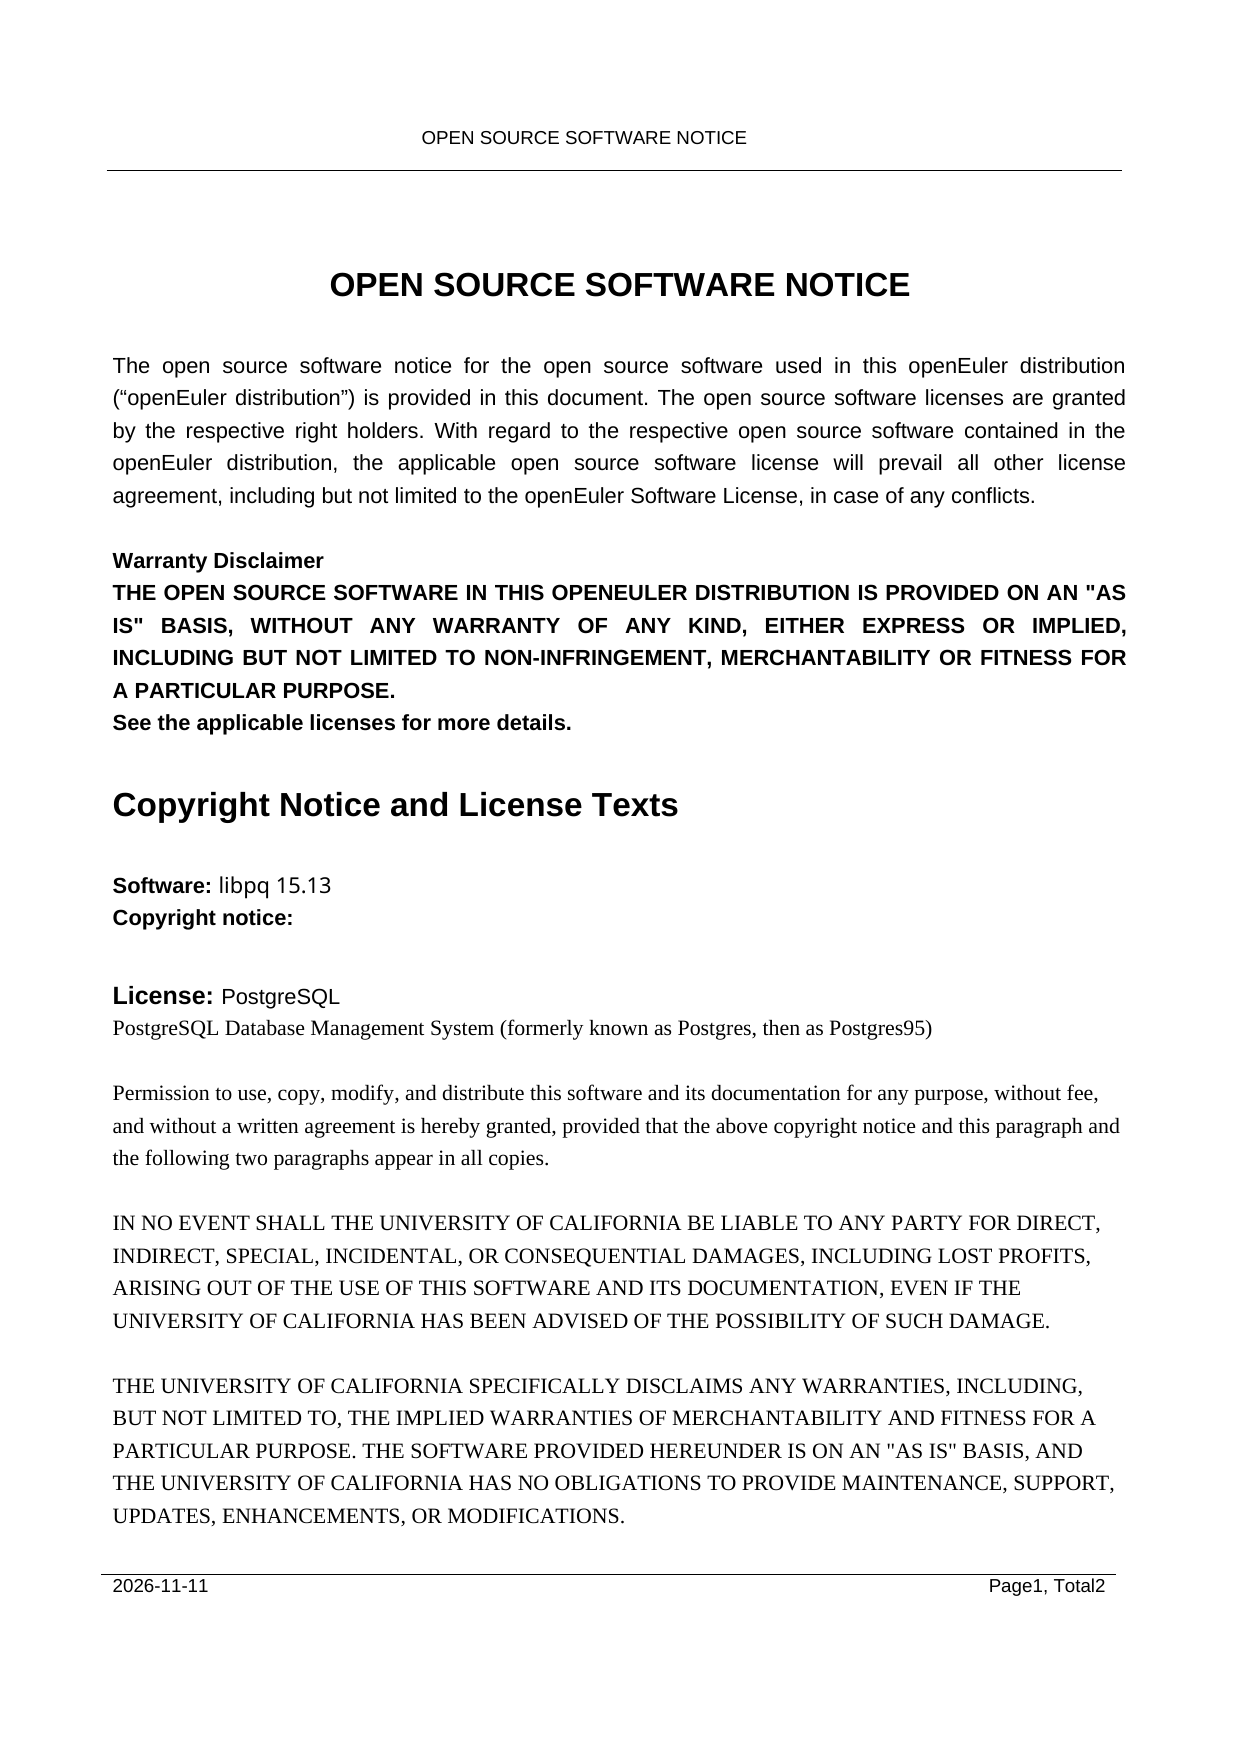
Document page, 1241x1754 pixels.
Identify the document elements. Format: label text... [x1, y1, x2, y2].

title Software: libpq 15.13 [112, 869, 1128, 901]
text OPEN SOURCE SOFTWARE NOTICE [112, 251, 1128, 316]
text Copyright Notice and License Texts [112, 771, 1128, 836]
text Warranty Disclaimer [112, 544, 1128, 576]
text PostgreSQL Database Management System (formerly known as Postgres, then as Postgres95) Permission to use, copy, modify, and distribute this software and its documentation for any purpose, without fee, and without a written agreement is hereby granted, provided that the above copyright notice and this paragraph and the following two paragraphs appear in all copies. IN NO EVENT SHALL THE UNIVERSITY OF CALIFORNIA BE LIABLE TO ANY PARTY FOR DIRECT, INDIRECT, SPECIAL, INCIDENTAL, OR CONSEQUENTIAL DAMAGES, INCLUDING LOST PROFITS, ARISING OUT OF THE USE OF THIS SOFTWARE AND ITS DOCUMENTATION, EVEN IF THE UNIVERSITY OF CALIFORNIA HAS BEEN ADVISED OF THE POSSIBILITY OF SUCH DAMAGE. THE UNIVERSITY OF CALIFORNIA SPECIFICALLY DISCLAIMS ANY WARRANTIES, INCLUDING, BUT NOT LIMITED TO, THE IMPLIED WARRANTIES OF MERCHANTABILITY AND FITNESS FOR A PARTICULAR PURPOSE. THE SOFTWARE PROVIDED HEREUNDER IS ON AN "AS IS" BASIS, AND THE UNIVERSITY OF CALIFORNIA HAS NO OBLIGATIONS TO PROVIDE MAINTENANCE, SUPPORT, UPDATES, ENHANCEMENTS, OR MODIFICATIONS. [112, 1012, 1128, 1564]
text THE OPEN SOURCE SOFTWARE IN THIS OPENEULER DISTRIBUTION IS PROVIDED ON AN "AS IS" BASIS, WITHOUT ANY WARRANTY OF ANY KIND, EITHER EXPRESS OR IMPLIED, INCLUDING BUT NOT LIMITED TO NON-INFRINGEMENT, MERCHANTABILITY OR FITNESS FOR A PARTICULAR PURPOSE. See the applicable licenses for more details. [112, 576, 1128, 739]
text The open source software notice for the open source software used in this openEuler distribution (“openEuler distribution”) is provided in this document. The open source software licenses are granted by the respective right holders. With regard to the respective open source software contained in the openEuler distribution, the applicable open source software license will prevail all other license agreement, including but not limited to the openEuler Software License, in case of any conflicts. [112, 349, 1128, 511]
text Copyright notice: [112, 901, 1128, 934]
text License: PostgreSQL [112, 979, 1128, 1012]
